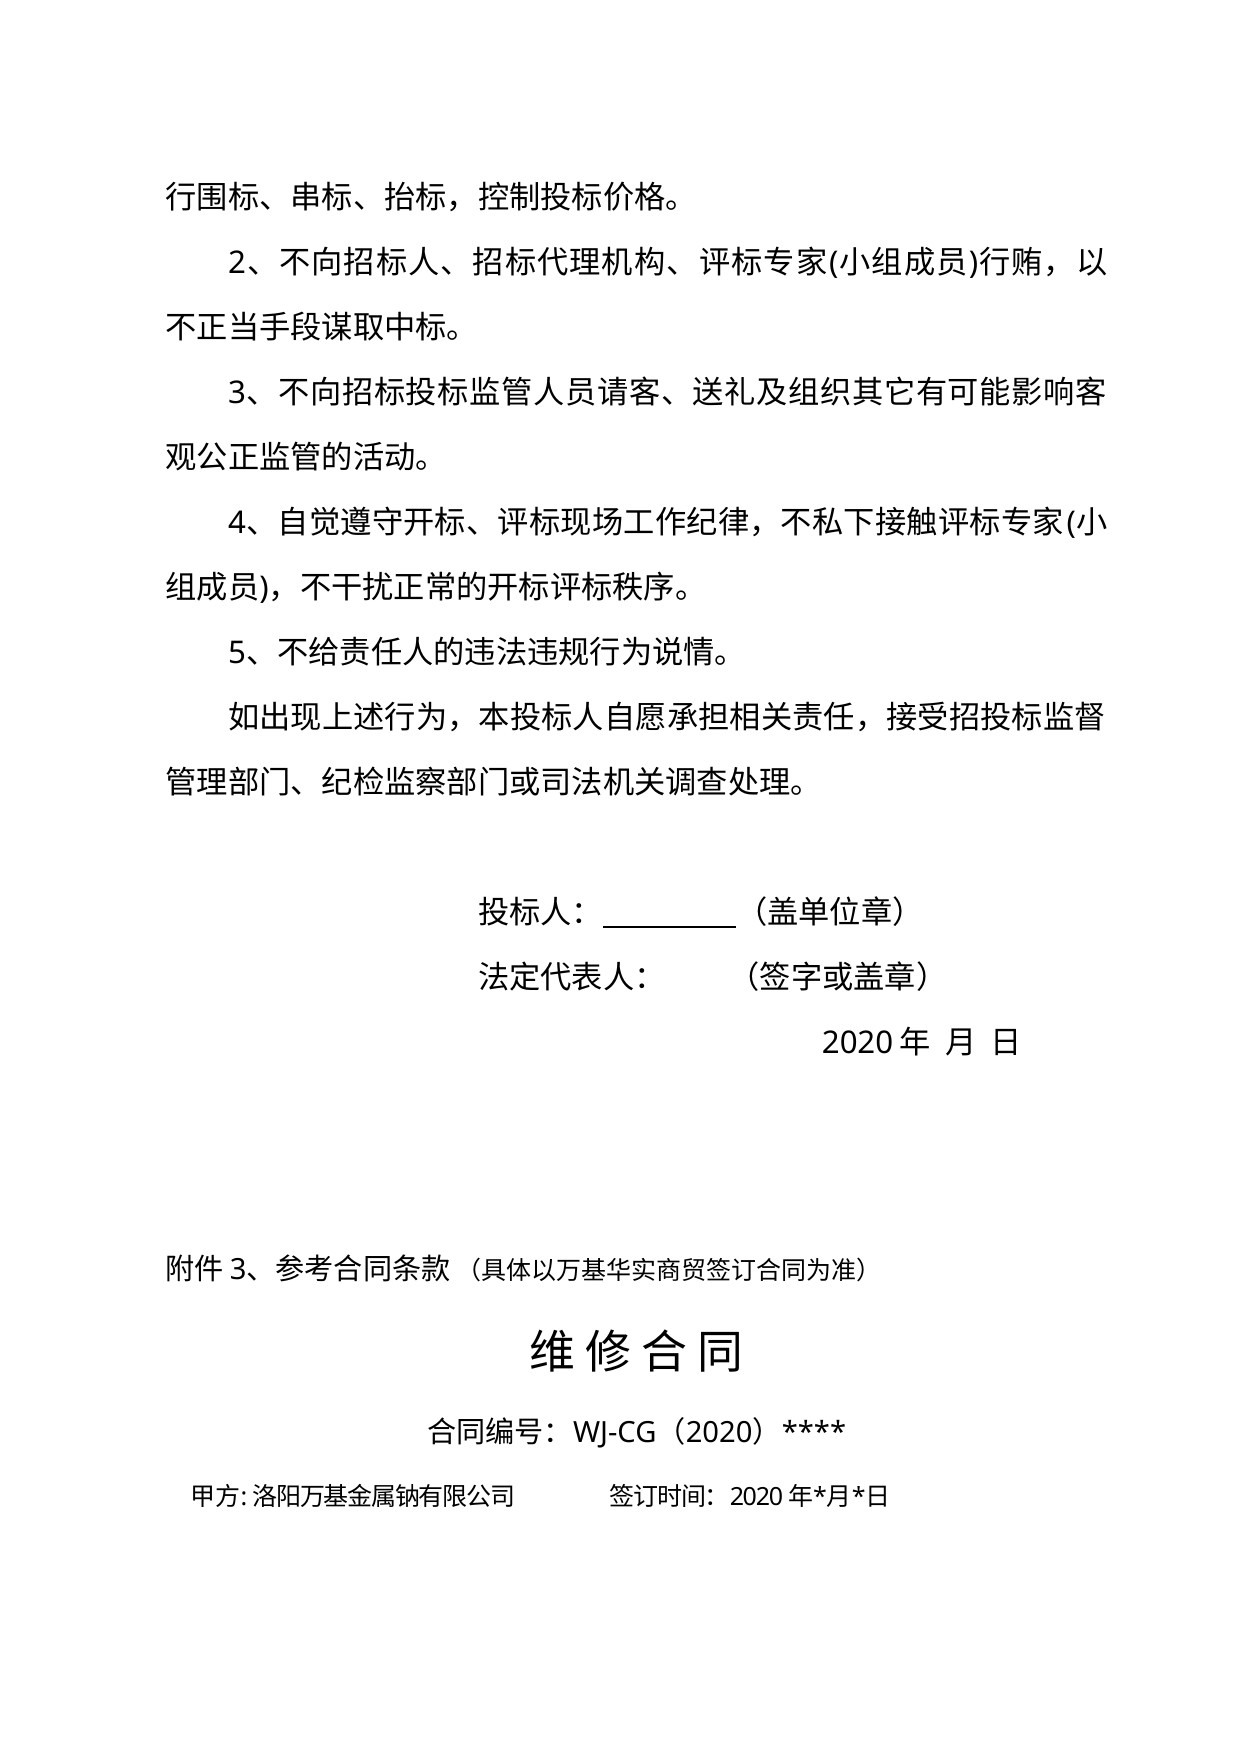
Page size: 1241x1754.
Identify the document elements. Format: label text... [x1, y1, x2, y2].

text 附件3、参考合同条款 （具体以万基华实商贸签订合同为准） [165, 1234, 1107, 1299]
text 2、不向招标人、招标代理机构、评标专家(小组成员)行贿，以不正当手段谋取中标。 [165, 227, 1107, 357]
text 维 修 合 同 [165, 1299, 1107, 1397]
text 如出现上述行为，本投标人自愿承担相关责任，接受招投标监督管理部门、纪检监察部门或司法机关调查处理。 [165, 682, 1107, 812]
text 甲方: 洛阳万基金属钠有限公司 签订时间：2020年*月*日 [165, 1462, 1107, 1527]
text 3、不向招标投标监管人员请客、送礼及组织其它有可能影响客观公正监管的活动。 [165, 357, 1107, 487]
text 投标人： （盖单位章） [165, 877, 1107, 942]
text 合同编号：WJ-CG（2020）**** [165, 1397, 1107, 1462]
text 2020年 月 日 [165, 1007, 1107, 1072]
text 4、自觉遵守开标、评标现场工作纪律，不私下接触评标专家(小组成员)，不干扰正常的开标评标秩序。 [165, 487, 1107, 617]
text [165, 162, 1107, 227]
text 法定代表人： （签字或盖章） [165, 942, 1107, 1007]
text 5、不给责任人的违法违规行为说情。 [165, 617, 1107, 682]
